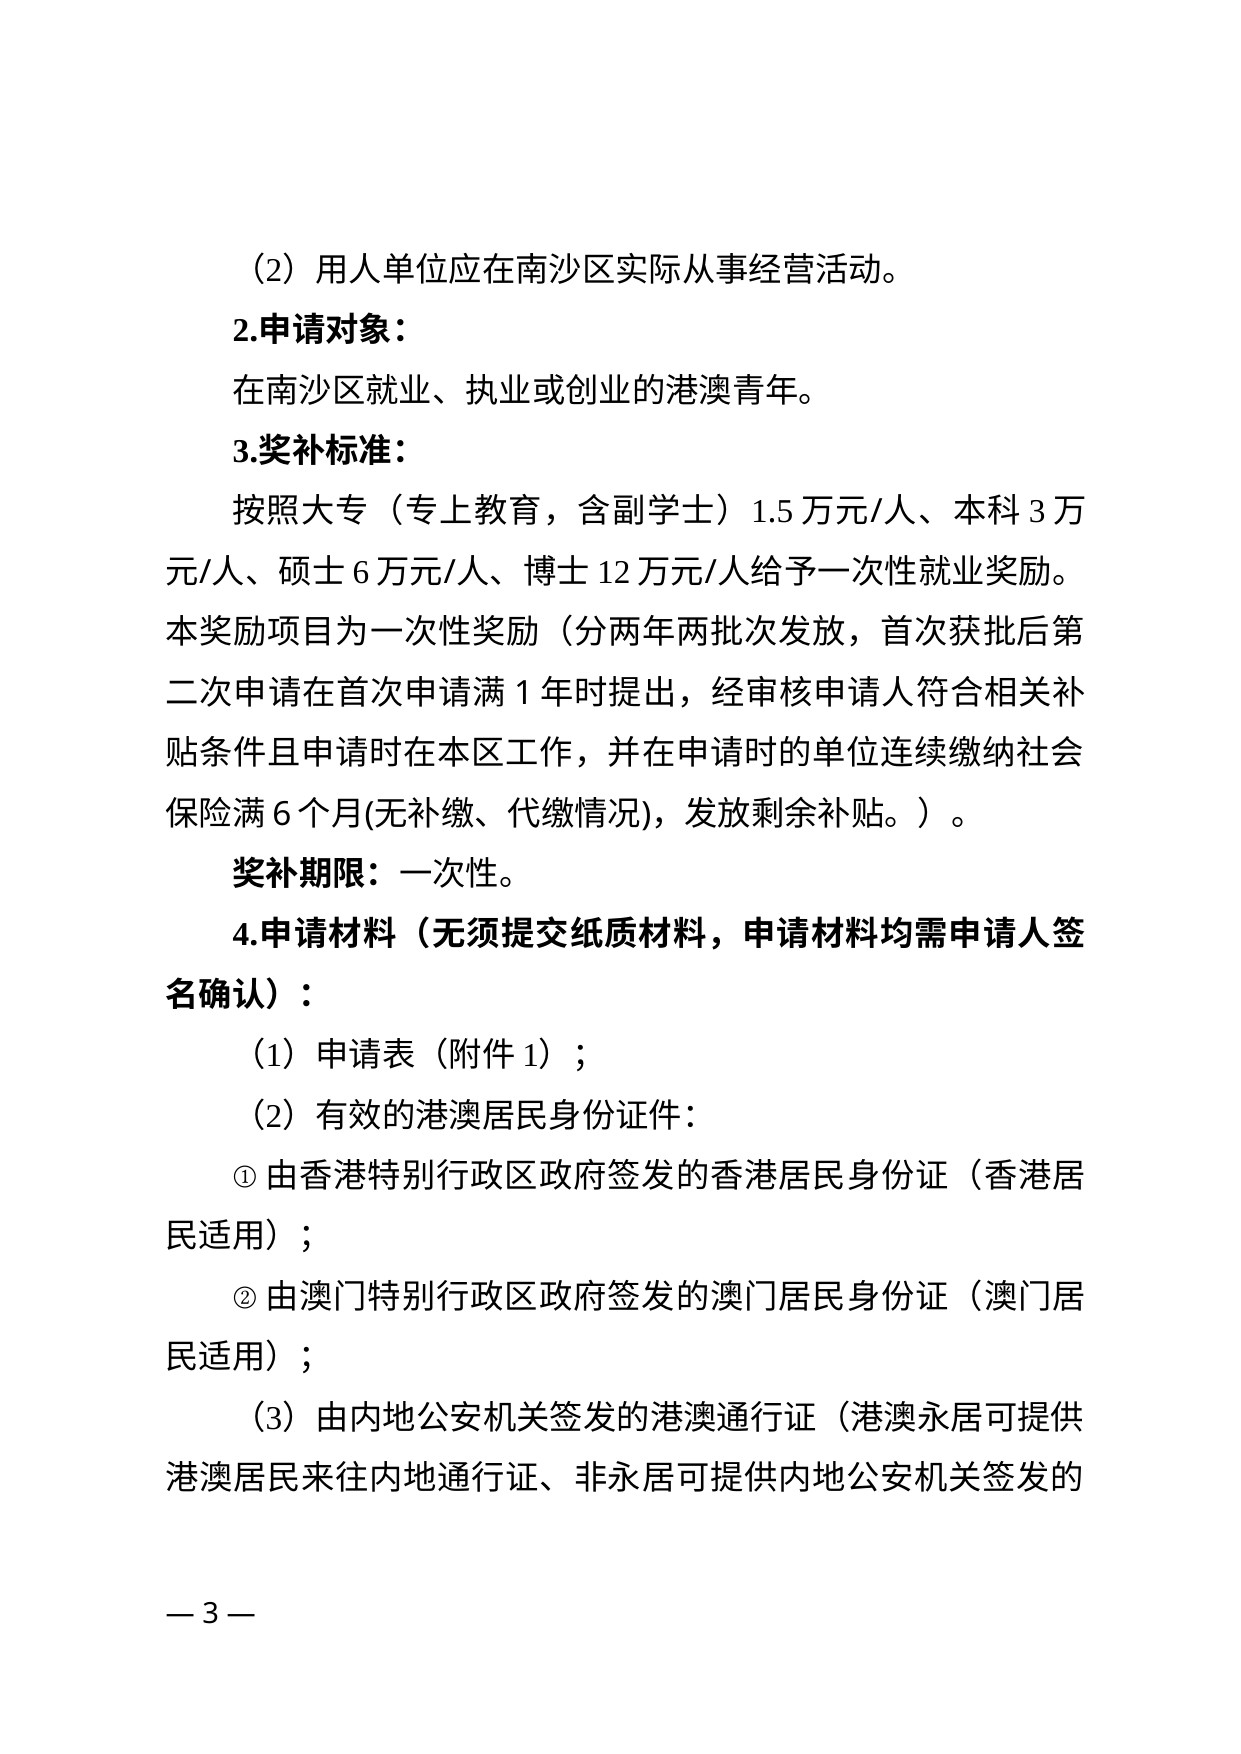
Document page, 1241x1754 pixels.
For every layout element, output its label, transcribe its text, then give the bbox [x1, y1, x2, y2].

list 申请表（附件1）； [165, 1018, 1087, 1079]
list 有效的港澳居民身份证件： [165, 1079, 1087, 1139]
list ②由澳门特别行政区政府签发的澳门居民身份证（澳门居民适用）； [165, 1260, 1087, 1381]
text 3.奖补标准： [165, 414, 1087, 474]
text 在南沙区就业、执业或创业的港澳青年。 [165, 354, 1087, 414]
text 4.申请材料（无须提交纸质材料，申请材料均需申请人签名确认）： [165, 897, 1087, 1018]
text （2）用人单位应在南沙区实际从事经营活动。 [165, 233, 1087, 293]
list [165, 1381, 1087, 1502]
list ①由香港特别行政区政府签发的香港居民身份证（香港居民适用）； [165, 1139, 1087, 1260]
text 奖补期限：一次性。 [165, 837, 1087, 897]
text 2.申请对象： [165, 293, 1087, 354]
text 按照大专（专上教育，含副学士）1.5万元/人、本科3万元/人、硕士6万元/人、博士12万元/人给予一次性就业奖励。本奖励项目为一次性奖励（分两年两批次发放，首次获批后第二次申请在首次申请满1年时提出，经审核申请人符合相关补贴条件且申请时在本区工作，并在申请时的单位连续缴纳社会保险满6个月(无补缴、代缴情况)，发放剩余补贴。）。 [165, 474, 1087, 837]
